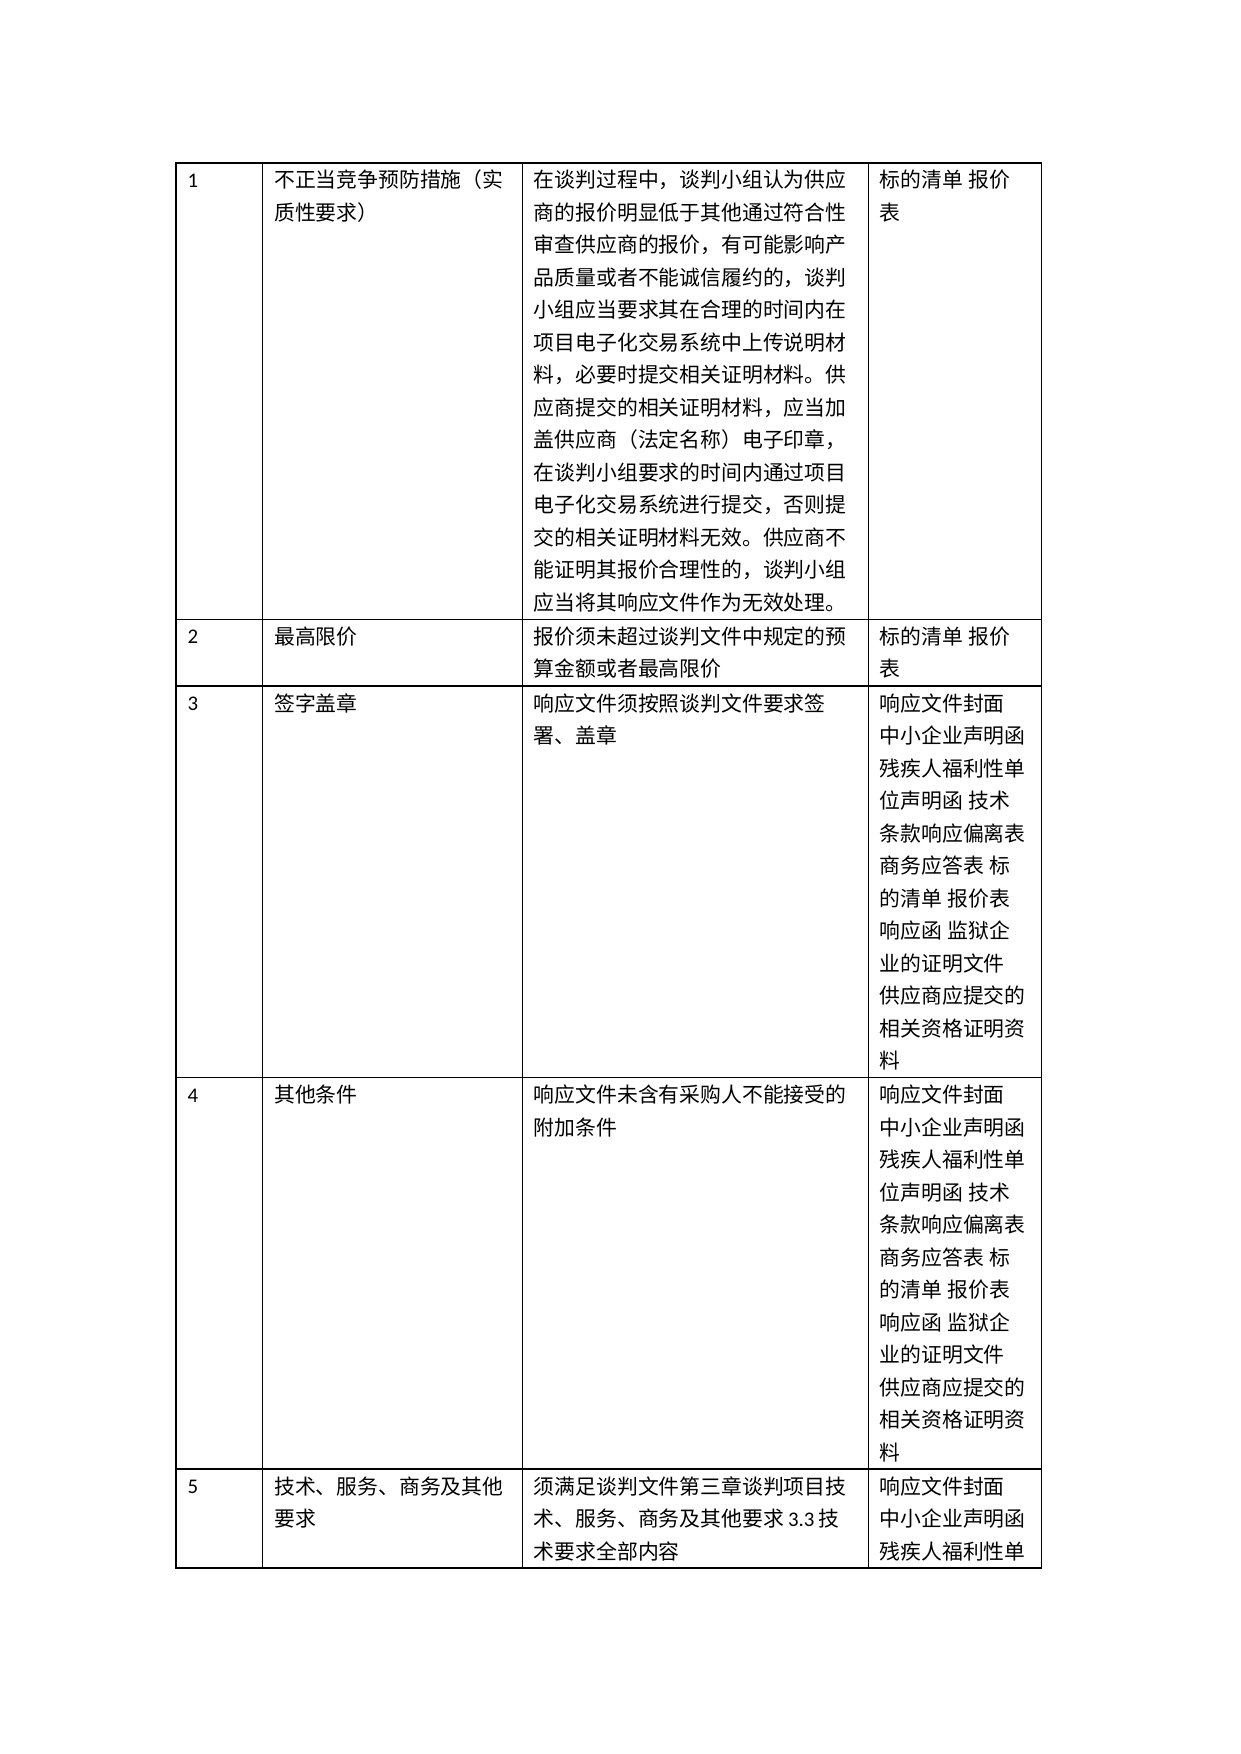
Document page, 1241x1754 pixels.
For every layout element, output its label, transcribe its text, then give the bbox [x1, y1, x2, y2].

table_cell 3 [177, 687, 262, 1077]
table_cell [523, 1470, 868, 1567]
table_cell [869, 1470, 1041, 1567]
table_cell 标的清单 报价表 [869, 620, 1041, 685]
table_cell 在谈判过程中，谈判小组认为供应商的报价明显低于其他通过符合性审查供应商的报价，有可能影响产品质量或者不能诚信履约的，谈判小组应当要求其在合理的时间内在项目电子化交易系统中上传说明材料，必要时提交相关证明材料。供应商提交的相关证明材料，应当加盖供应商（法定名称）电子印章，在谈判小组要求的时间内通过项目电子化交易系统进行提交，否则提交的相关证明材料无效。供应商不能证明其报价合理性的，谈判小组应当将其响应文件作为无效处理。 [523, 164, 868, 618]
table_cell 响应文件未含有采购人不能接受的附加条件 [523, 1078, 868, 1468]
table_cell 报价须未超过谈判文件中规定的预算金额或者最高限价 [523, 620, 868, 685]
table_cell 1 [177, 164, 262, 618]
table_cell 其他条件 [263, 1078, 522, 1468]
table_cell 最高限价 [263, 620, 522, 685]
table_cell 技术、服务、商务及其他要求 [263, 1470, 522, 1567]
table_cell 标的清单 报价表 [869, 164, 1041, 618]
table_cell 4 [177, 1078, 262, 1468]
table_cell 5 [177, 1470, 262, 1567]
table_cell 响应文件须按照谈判文件要求签署、盖章 [523, 687, 868, 1077]
table_cell 不正当竞争预防措施（实质性要求） [263, 164, 522, 618]
table_cell 响应文件封面 中小企业声明函 残疾人福利性单位声明函 技术条款响应偏离表 商务应答表 标的清单 报价表 响应函 监狱企业的证明文件 供应商应提交的相关资格证明资料 [869, 687, 1041, 1077]
table_cell 签字盖章 [263, 687, 522, 1077]
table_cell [869, 1078, 1041, 1468]
table_cell 2 [177, 620, 262, 685]
